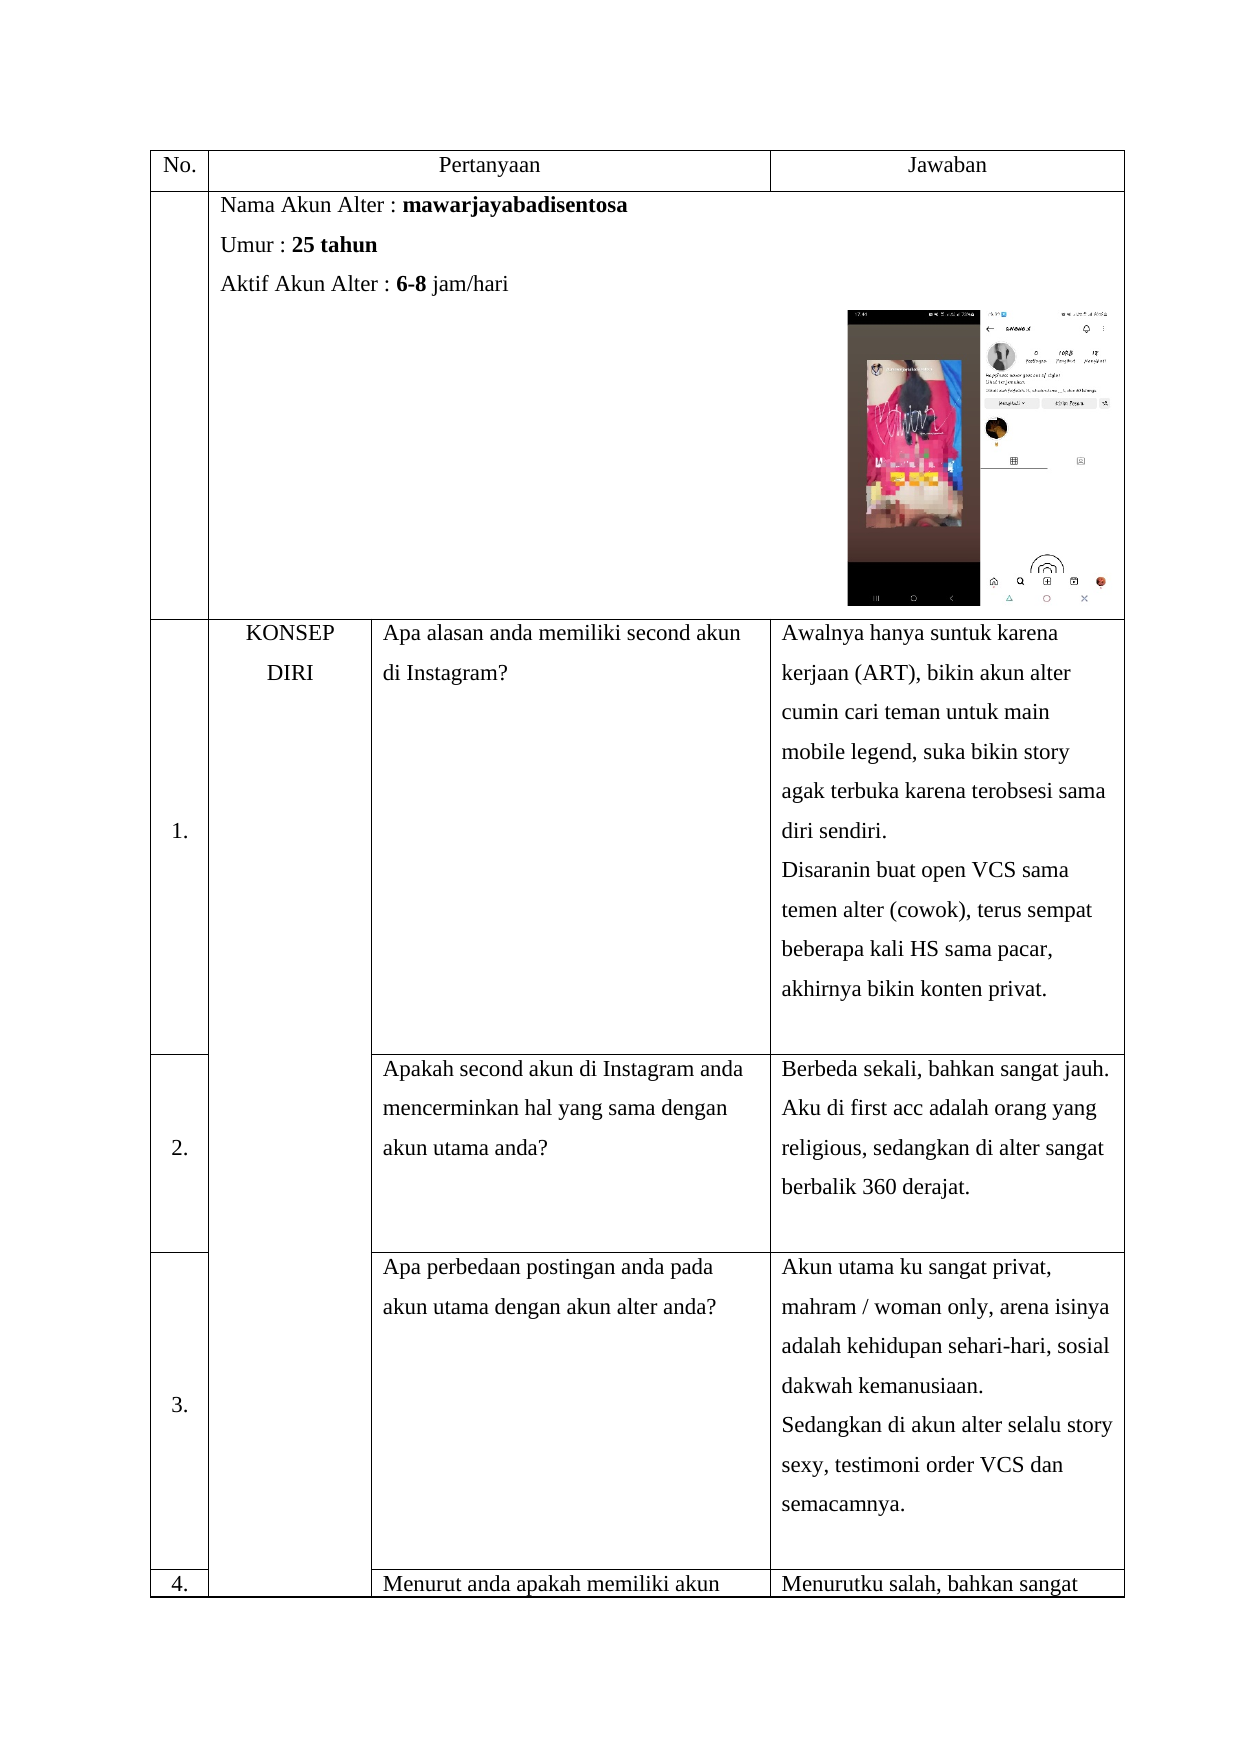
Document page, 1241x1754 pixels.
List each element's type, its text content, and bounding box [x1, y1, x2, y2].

table_header Pertanyaan [209, 151, 770, 191]
table_cell Awalnya hanya suntuk karena kerjaan (ART), bikin akun alter cumin cari teman untuk main mobile legend, suka bikin story agak terbuka karena terobsesi sama diri sendiri. Disaranin buat open VCS sama temen alter (cowok), terus sempat beberapa kali HS sama pacar, akhirnya bikin konten privat. [771, 620, 1124, 1054]
table_cell 2. [151, 1055, 208, 1252]
picture [847, 310, 1114, 606]
table_cell 3. [151, 1253, 208, 1569]
table_cell Berbeda sekali, bahkan sangat jauh. Aku di first acc adalah orang yang religious, sedangkan di alter sangat berbalik 360 derajat. [771, 1055, 1124, 1252]
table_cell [771, 1570, 1124, 1596]
table_cell Apa alasan anda memiliki second akun di Instagram? [372, 620, 770, 1054]
table_cell 4. [151, 1570, 208, 1596]
table_cell KONSEP DIRI [209, 620, 371, 1596]
table_cell [151, 192, 208, 618]
table_cell Apa perbedaan postingan anda pada akun utama dengan akun alter anda? [372, 1253, 770, 1569]
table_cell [372, 1570, 770, 1596]
table_header No. [151, 151, 208, 191]
table_cell Nama Akun Alter : mawarjayabadisentosa Umur : 25 tahun Aktif Akun Alter : 6-8 jam/hari [209, 192, 1124, 618]
table_cell 1. [151, 620, 208, 1054]
table_header Jawaban [771, 151, 1124, 191]
table_cell Apakah second akun di Instagram anda mencerminkan hal yang sama dengan akun utama anda? [372, 1055, 770, 1252]
table_cell Akun utama ku sangat privat, mahram / woman only, arena isinya adalah kehidupan sehari-hari, sosial dakwah kemanusiaan. Sedangkan di akun alter selalu story sexy, testimoni order VCS dan semacamnya. [771, 1253, 1124, 1569]
